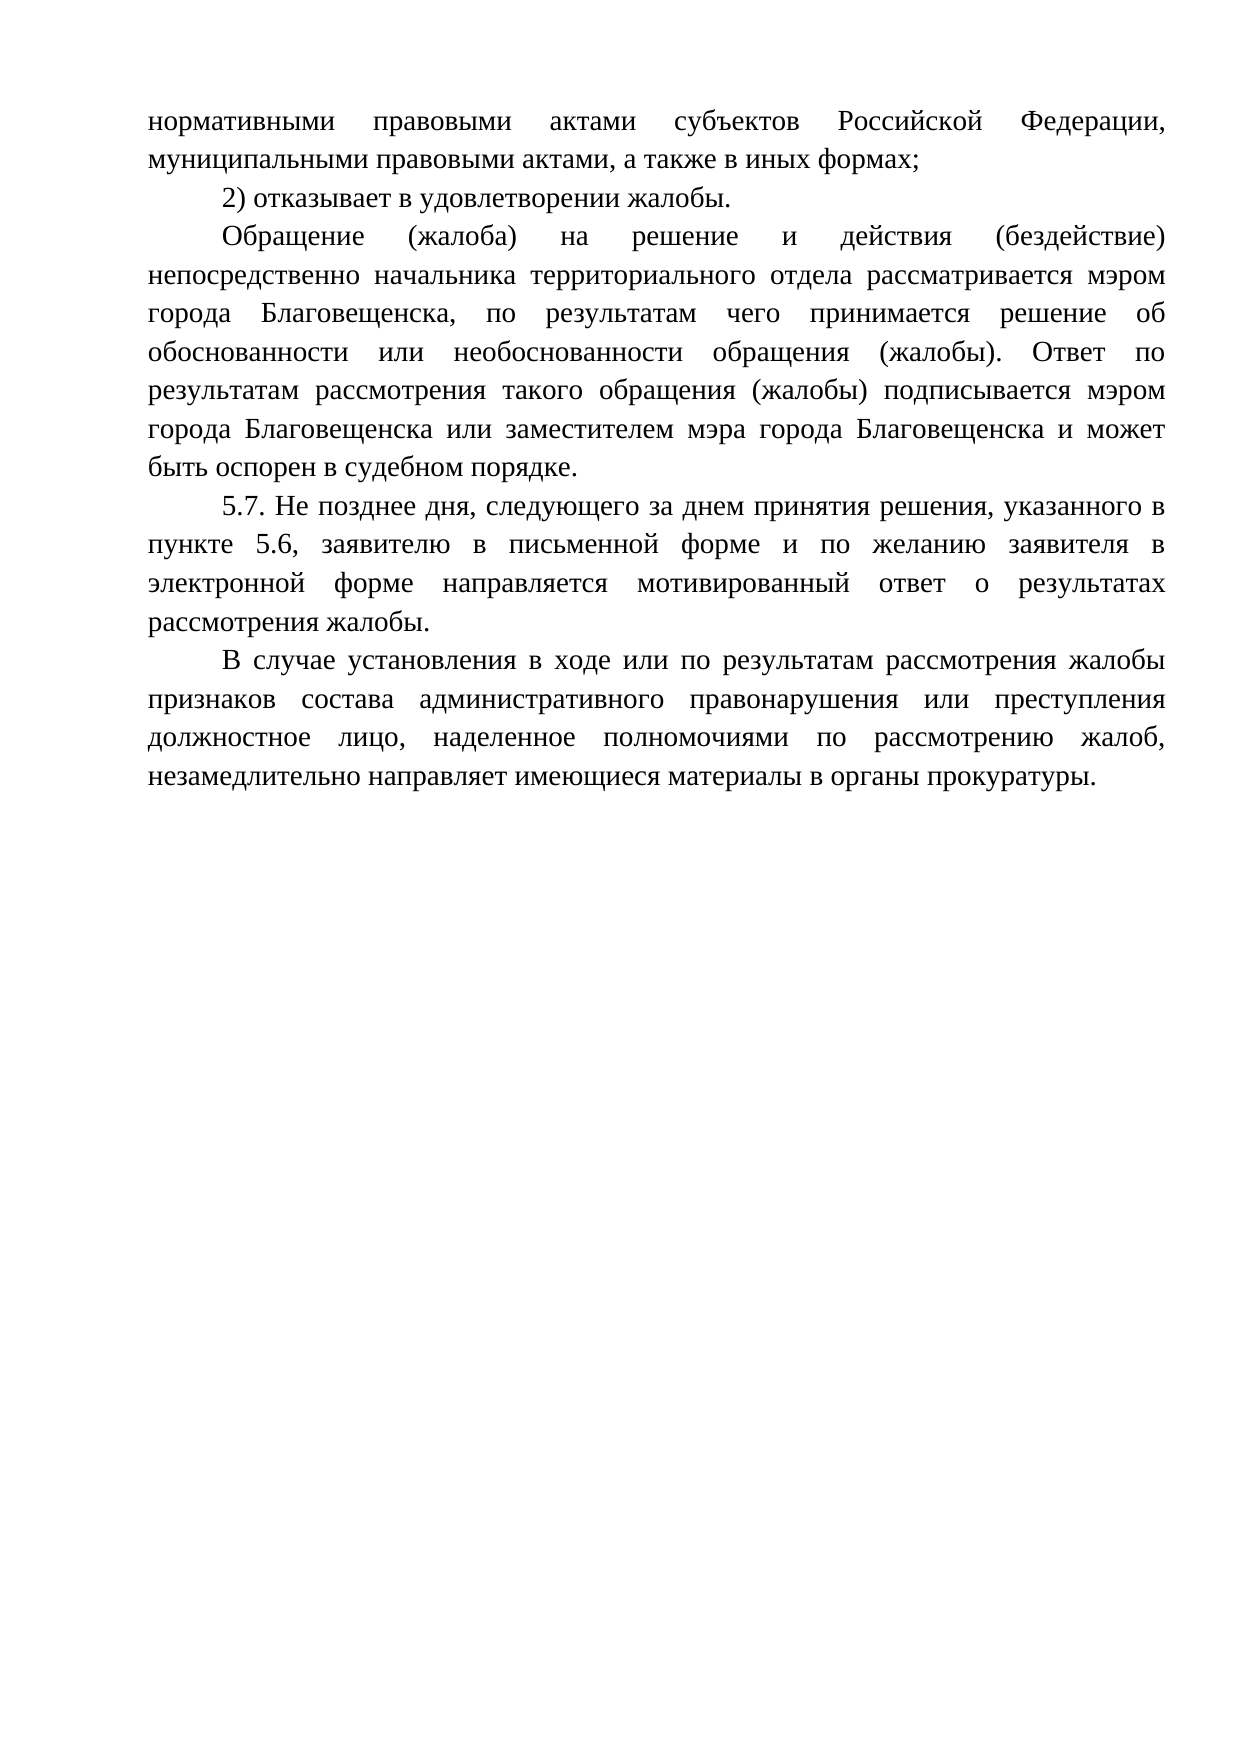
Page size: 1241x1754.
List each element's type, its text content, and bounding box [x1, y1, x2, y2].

text Обращение (жалоба) на решение и действия (бездействие) непосредственно начальника территориального отдела рассматривается мэром города Благовещенска, по результатам чего принимается решение об обоснованности или необоснованности обращения (жалобы). Ответ по результатам рассмотрения такого обращения (жалобы) подписывается мэром города Благовещенска или заместителем мэра города Благовещенска и может быть оспорен в судебном порядке. [148, 218, 1166, 483]
text 5.7. Не позднее дня, следующего за днем принятия решения, указанного в пункте 5.6, заявителю в письменной форме и по желанию заявителя в электронной форме направляется мотивированный ответ о результатах рассмотрения жалобы. [148, 488, 1166, 637]
text В случае установления в ходе или по результатам рассмотрения жалобы признаков состава административного правонарушения или преступления должностное лицо, наделенное полномочиями по рассмотрению жалоб, незамедлительно направляет имеющиеся материалы в органы прокуратуры. [148, 642, 1166, 791]
text 2) отказывает в удовлетворении жалобы. [148, 180, 1166, 213]
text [148, 103, 1166, 175]
